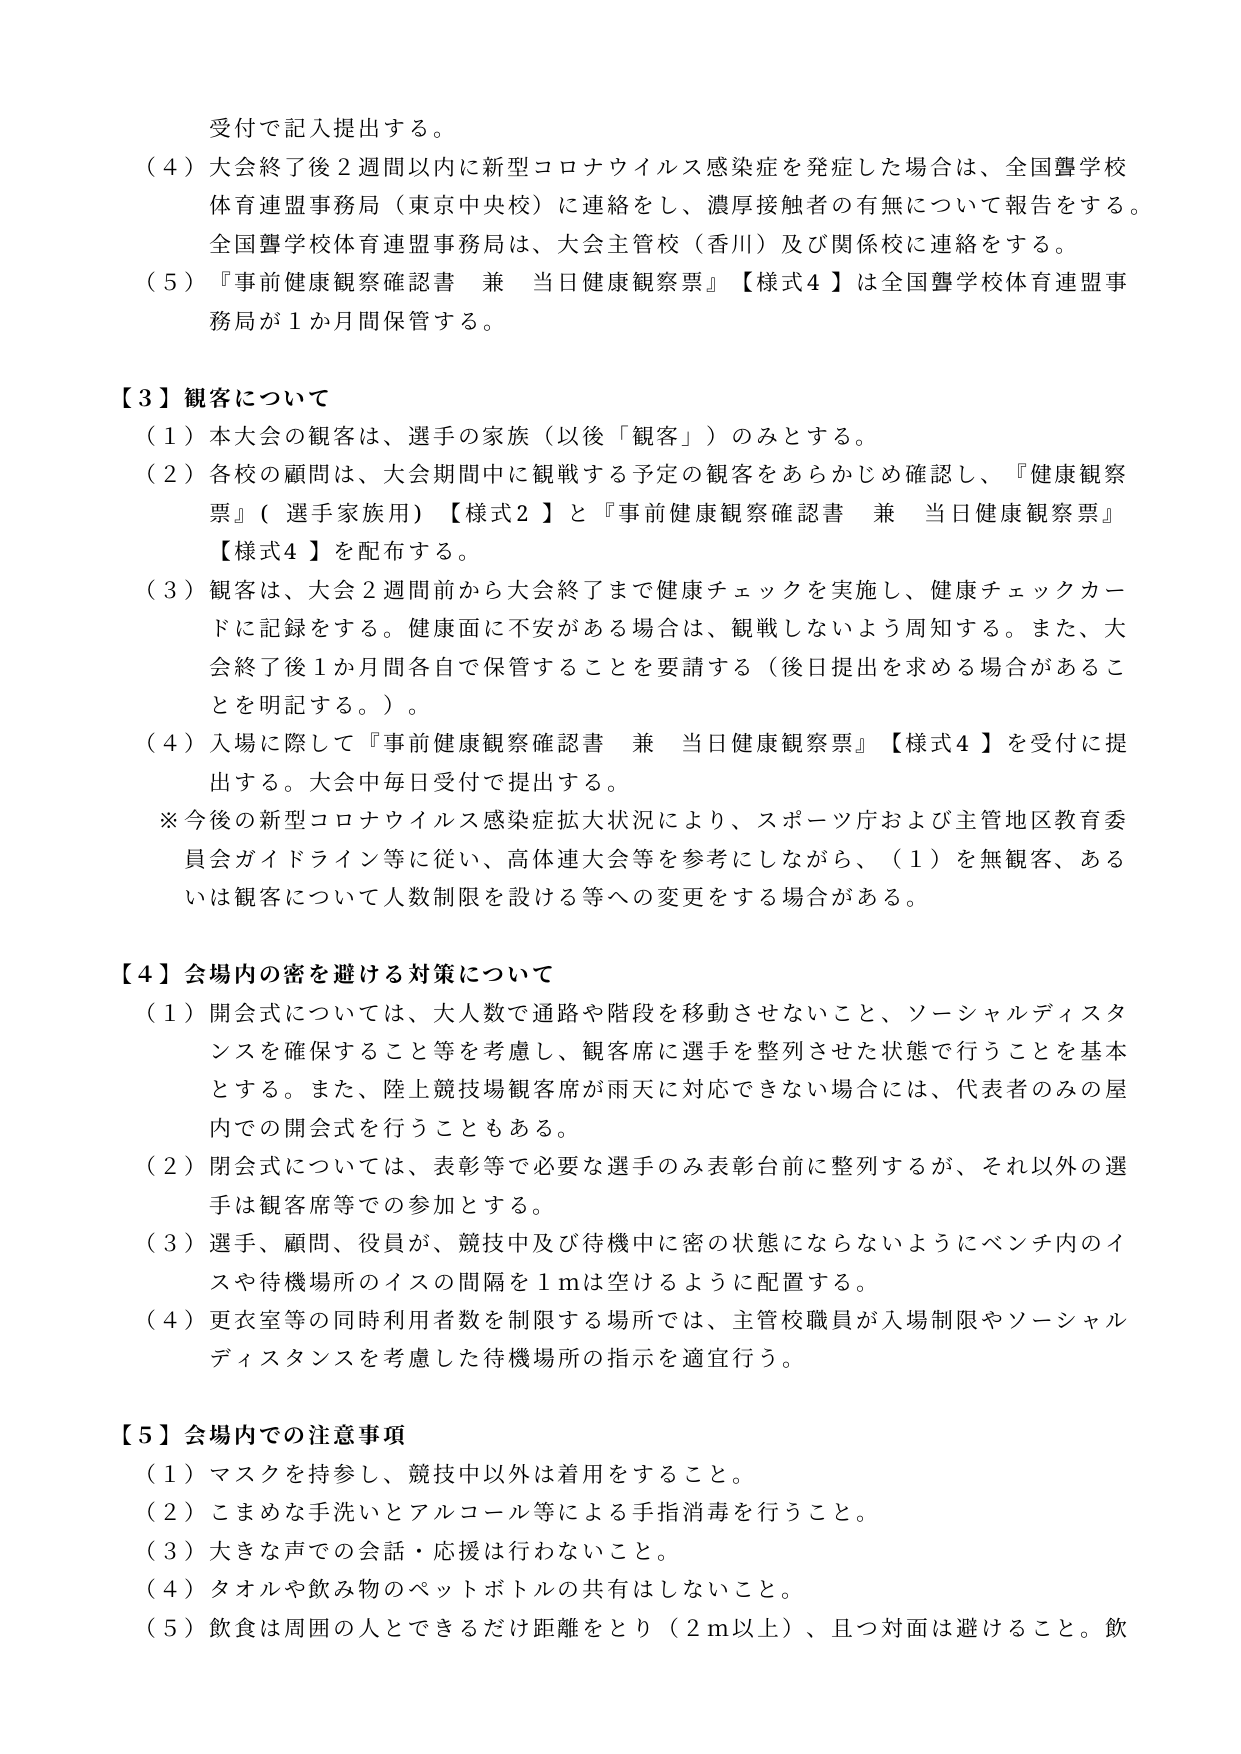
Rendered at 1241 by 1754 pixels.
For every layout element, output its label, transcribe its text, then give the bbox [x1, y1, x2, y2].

text （２）こまめな手洗いとアルコール等による手指消毒を行うこと。 [110, 1492, 1130, 1530]
text （４）入場に際して『事前健康観察確認書 兼 当日健康観察票』【様式4】を受付に提出する。大会中毎日受付で提出する。 [132, 723, 1130, 800]
text 【５】会場内での注意事項 [110, 1415, 1130, 1453]
text （３）観客は、大会２週間前から大会終了まで健康チェックを実施し、健康チェックカードに記録をする。健康面に不安がある場合は、観戦しないよう周知する。また、大会終了後１か月間各自で保管することを要請する（後日提出を求める場合があることを明記する。）。 [132, 569, 1130, 723]
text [132, 1607, 1130, 1646]
text （４）更衣室等の同時利用者数を制限する場所では、主管校職員が入場制限やソーシャルディスタンスを考慮した待機場所の指示を適宜行う。 [132, 1300, 1130, 1377]
text （１）開会式については、大人数で通路や階段を移動させないこと、ソーシャルディスタンスを確保すること等を考慮し、観客席に選手を整列させた状態で行うことを基本とする。また、陸上競技場観客席が雨天に対応できない場合には、代表者のみの屋内での開会式を行うこともある。 [132, 992, 1130, 1146]
text 【３】観客について [110, 377, 1130, 416]
text （２）閉会式については、表彰等で必要な選手のみ表彰台前に整列するが、それ以外の選手は観客席等での参加とする。 [132, 1146, 1130, 1223]
text 【４】会場内の密を避ける対策について [110, 954, 1130, 992]
text （４）タオルや飲み物のペットボトルの共有はしないこと。 [110, 1569, 1130, 1607]
text （２）各校の顧問は、大会期間中に観戦する予定の観客をあらかじめ確認し、『健康観察票』(選手家族用)【様式2】と『事前健康観察確認書 兼 当日健康観察票』【様式4】を配布する。 [132, 454, 1130, 569]
text （１）本大会の観客は、選手の家族（以後「観客」）のみとする。 [132, 416, 1130, 454]
text （３）大きな声での会話・応援は行わないこと。 [110, 1530, 1130, 1569]
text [132, 108, 1130, 147]
text （１）マスクを持参し、競技中以外は着用をすること。 [110, 1453, 1130, 1492]
text （３）選手、顧問、役員が、競技中及び待機中に密の状態にならないようにベンチ内のイスや待機場所のイスの間隔を１ｍは空けるように配置する。 [132, 1223, 1130, 1300]
text ※今後の新型コロナウイルス感染症拡大状況により、スポーツ庁および主管地区教育委員会ガイドライン等に従い、高体連大会等を参考にしながら、（１）を無観客、あるいは観客について人数制限を設ける等への変更をする場合がある。 [153, 800, 1130, 915]
text （４）大会終了後２週間以内に新型コロナウイルス感染症を発症した場合は、全国聾学校体育連盟事務局（東京中央校）に連絡をし、濃厚接触者の有無について報告をする。全国聾学校体育連盟事務局は、大会主管校（香川）及び関係校に連絡をする。 [132, 147, 1130, 262]
text （５）『事前健康観察確認書 兼 当日健康観察票』【様式4】は全国聾学校体育連盟事務局が１か月間保管する。 [132, 262, 1130, 339]
